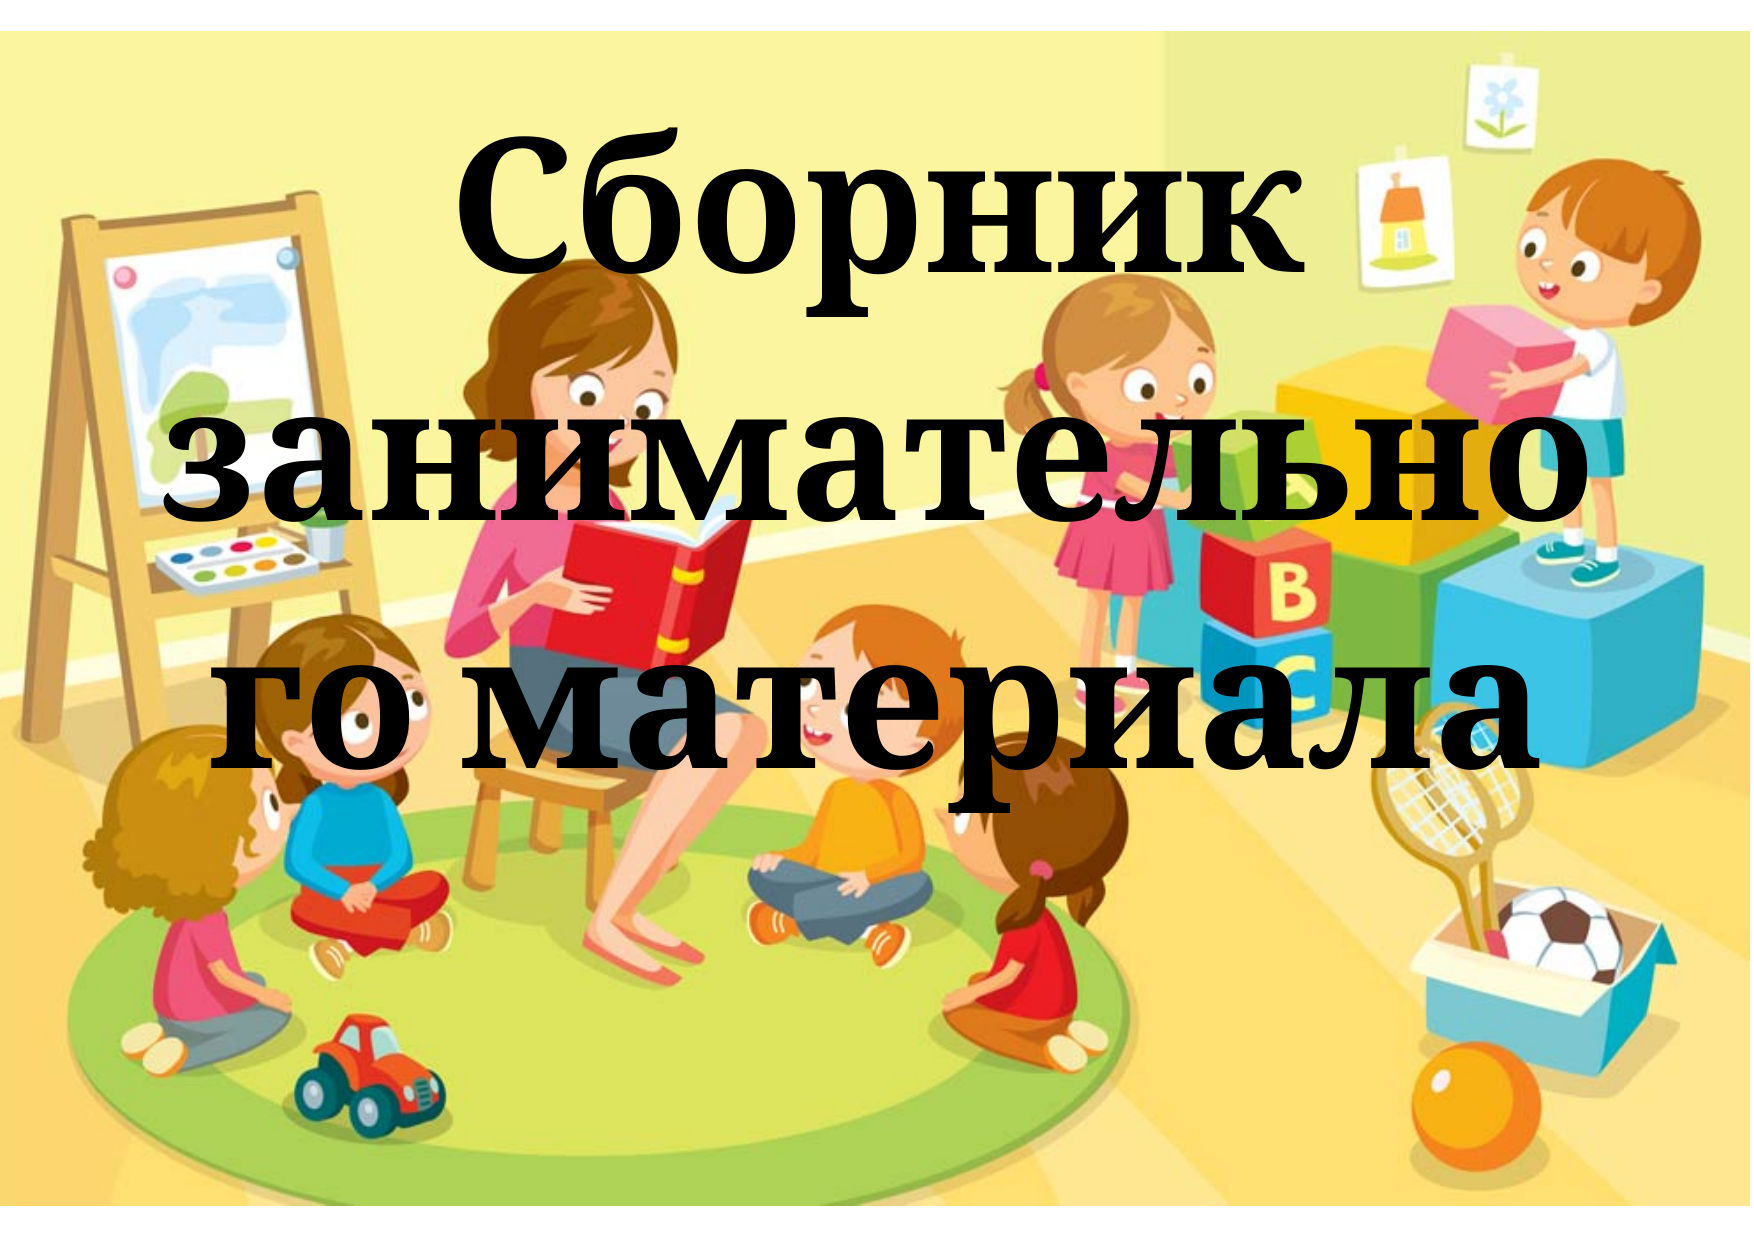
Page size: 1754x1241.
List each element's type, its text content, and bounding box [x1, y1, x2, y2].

text Сборник занимательного материала [118, 103, 1636, 815]
picture [0, 31, 1751, 1206]
